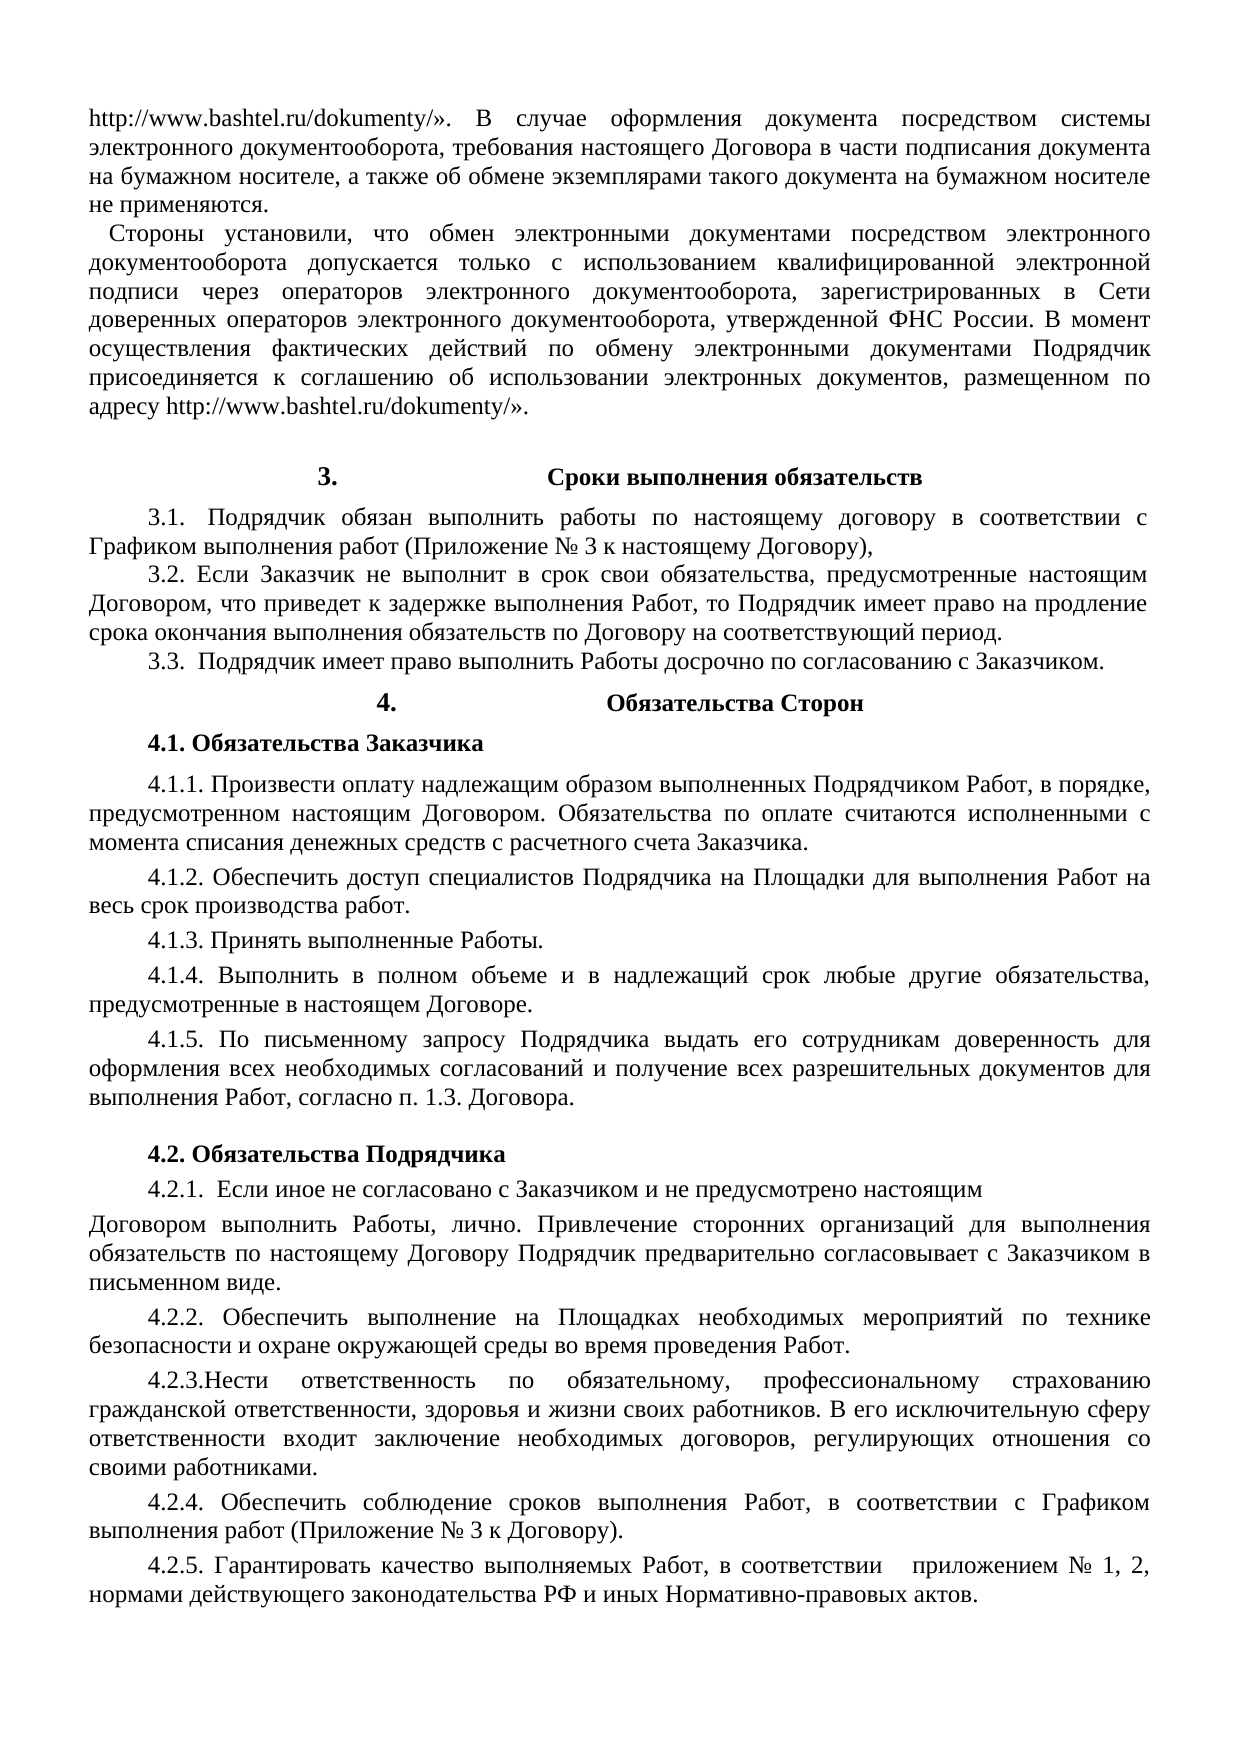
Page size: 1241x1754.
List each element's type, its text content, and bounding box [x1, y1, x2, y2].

text 4.1.5. По письменному запросу Подрядчика выдать его сотрудникам доверенность для оформления всех необходимых согласований и получение всех разрешительных документов для выполнения Работ, согласно п. 1.3. Договора. [89, 1024, 1152, 1111]
text 4.2.3.Нести ответственность по обязательному, профессиональному страхованию гражданской ответственности, здоровья и жизни своих работников. В его исключительную сферу ответственности входит заключение необходимых договоров, регулирующих отношения со своими работниками. [89, 1366, 1152, 1481]
text 4.1.1. Произвести оплату надлежащим образом выполненных Подрядчиком Работ, в порядке, предусмотренном настоящим Договором. Обязательства по оплате считаются исполненными с момента списания денежных средств с расчетного счета Заказчика. [89, 769, 1152, 856]
text 4.1.4. Выполнить в полном объеме и в надлежащий срок любые другие обязательства, предусмотренные в настоящем Договоре. [89, 961, 1152, 1018]
list Обязательства Сторон [89, 686, 1152, 717]
text Стороны установили, что обмен электронными документами посредством электронного документооборота допускается только с использованием квалифицированной электронной подписи через операторов электронного документооборота, зарегистрированных в Сети доверенных операторов электронного документооборота, утвержденной ФНС России. В момент осуществления фактических действий по обмену электронными документами Подрядчик присоединяется к соглашению об использовании электронных документов, размещенном по адресу http://www.bashtel.ru/dokumenty/». [89, 218, 1152, 419]
text 4.2.5. Гарантировать качество выполняемых Работ, в соответствии приложением № 1, 2, нормами действующего законодательства РФ и иных Нормативно-правовых актов. [89, 1551, 1152, 1608]
text 3.2. Если Заказчик не выполнит в срок свои обязательства, предусмотренные настоящим Договором, что приведет к задержке выполнения Работ, то Подрядчик имеет право на продление срока окончания выполнения обязательств по Договору на соответствующий период. [89, 559, 1148, 646]
text 3.3. Подрядчик имеет право выполнить Работы досрочно по согласованию с Заказчиком. [89, 646, 1152, 674]
text 4.1.3. Принять выполненные Работы. [89, 926, 1152, 954]
list Сроки выполнения обязательств [89, 459, 1152, 491]
text 4.2.2. Обеспечить выполнение на Площадках необходимых мероприятий по технике безопасности и охране окружающей среды во время проведения Работ. [89, 1302, 1152, 1359]
text 3.1. Подрядчик обязан выполнить работы по настоящему договору в соответствии с Графиком выполнения работ (Приложение № 3 к настоящему Договору), [89, 502, 1148, 559]
text 4.2.4. Обеспечить соблюдение сроков выполнения Работ, в соответствии с Графиком выполнения работ (Приложение № 3 к Договору). [89, 1487, 1152, 1544]
text Договором выполнить Работы, лично. Привлечение сторонних организаций для выполнения обязательств по настоящему Договору Подрядчик предварительно согласовывает с Заказчиком в письменном виде. [89, 1209, 1152, 1296]
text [89, 103, 1152, 218]
text 4.2.1. Если иное не согласовано с Заказчиком и не предусмотрено настоящим [89, 1174, 1152, 1203]
text 4.1. Обязательства Заказчика [89, 728, 1152, 757]
text 4.2. Обязательства Подрядчика [89, 1139, 1152, 1168]
text 4.1.2. Обеспечить доступ специалистов Подрядчика на Площадки для выполнения Работ на весь срок производства работ. [89, 862, 1152, 919]
